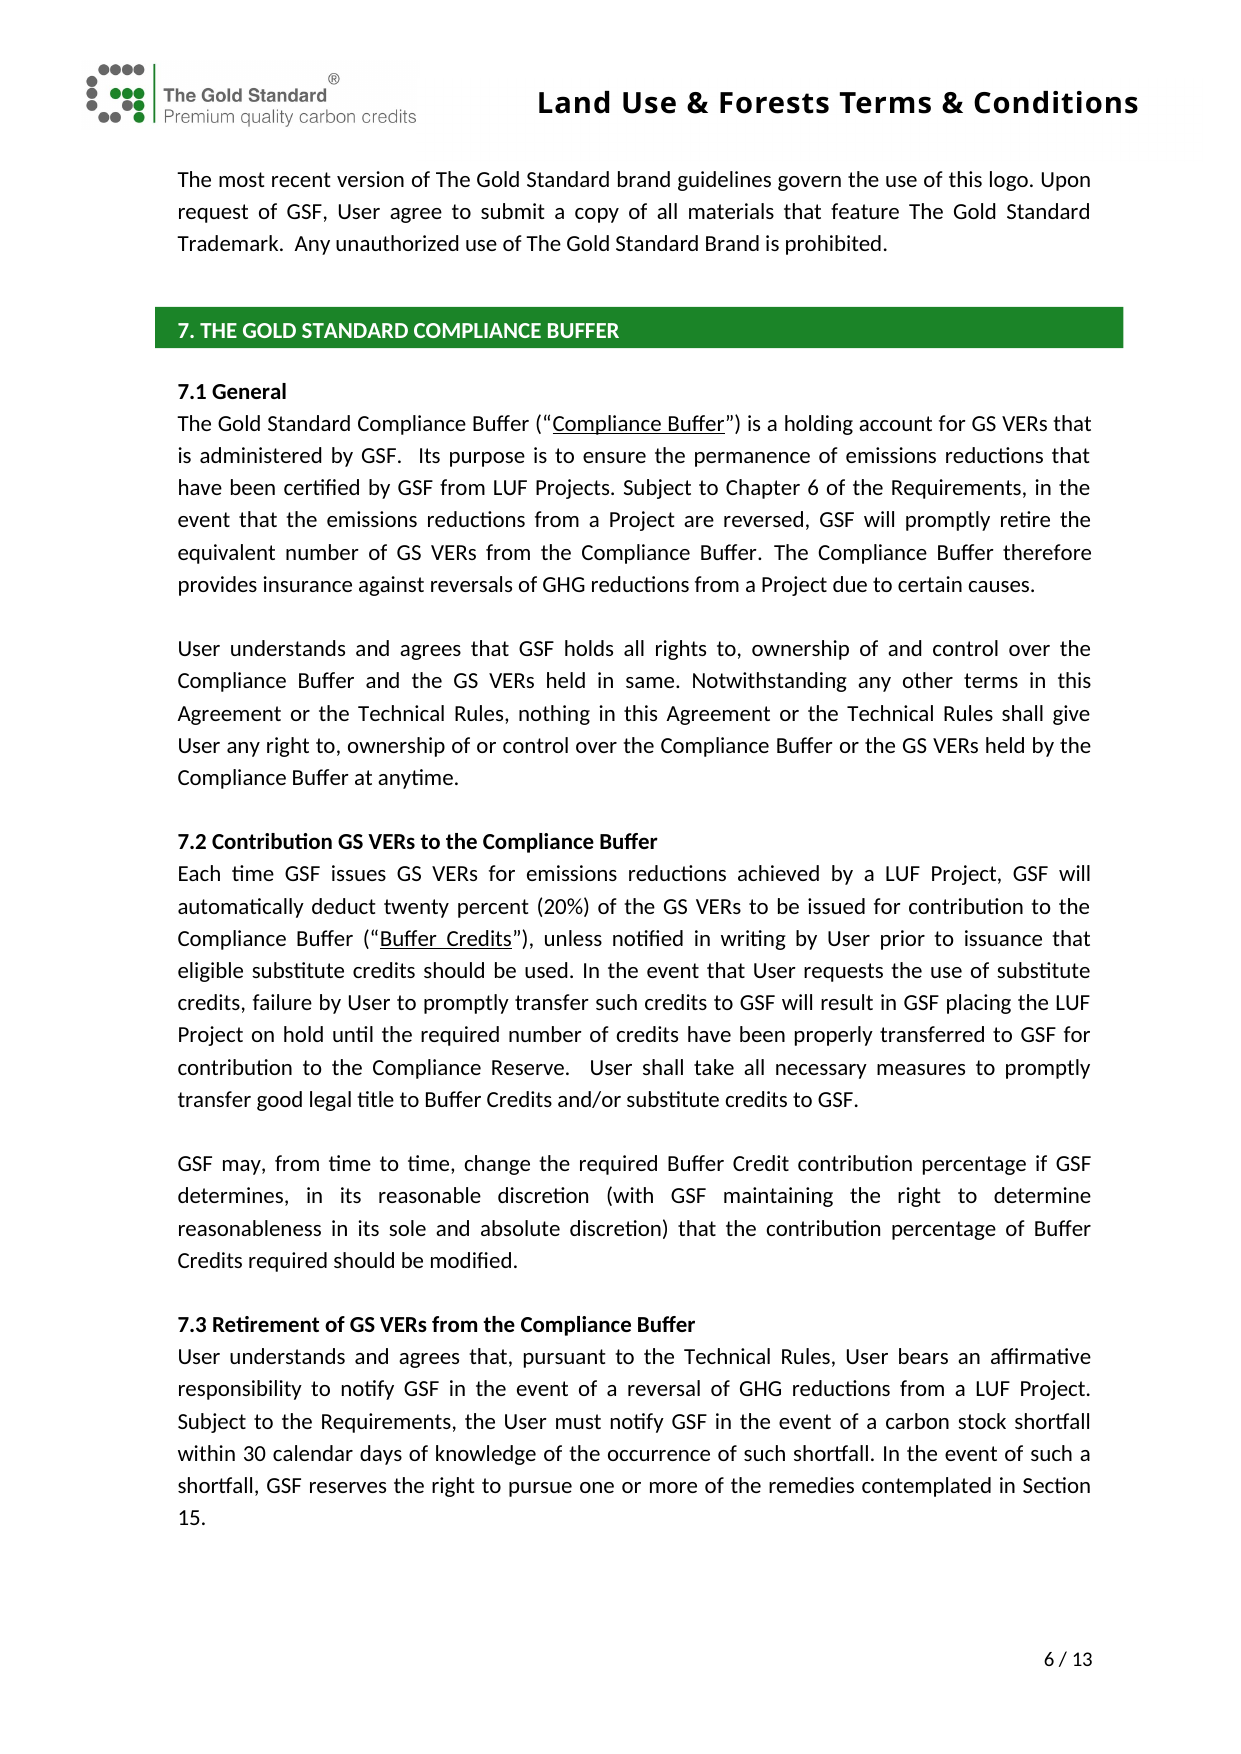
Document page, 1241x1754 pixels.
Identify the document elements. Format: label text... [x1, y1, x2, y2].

text The most recent version of The Gold Standard brand guidelines govern the use of this logo. Upon request of GSF, User agree to submit a copy of all materials that feature The Gold Standard Trademark. Any unauthorized use of The Gold Standard Brand is prohibited. [177, 165, 1093, 257]
text 7.2 Contribution GS VERs to the Compliance Buffer [177, 827, 1093, 855]
picture [81, 60, 1203, 162]
text 7.3 Retirement of GS VERs from the Compliance Buffer [177, 1310, 1093, 1338]
text User understands and agrees that GSF holds all rights to, ownership of and control over the Compliance Buffer and the GS VERs held in same. Notwithstanding any other terms in this Agreement or the Technical Rules, nothing in this Agreement or the Technical Rules shall give User any right to, ownership of or control over the Compliance Buffer or the GS VERs held by the Compliance Buffer at anytime. [177, 634, 1093, 791]
text 7.1 General [177, 377, 1093, 405]
text Each time GSF issues GS VERs for emissions reductions achieved by a LUF Project, GSF will automatically deduct twenty percent (20%) of the GS VERs to be issued for contribution to the Compliance Buffer (“Buffer Credits”), unless notified in writing by User prior to issuance that eligible substitute credits should be used. In the event that User requests the use of substitute credits, failure by User to promptly transfer such credits to GSF will result in GSF placing the LUF Project on hold until the required number of credits have been properly transferred to GSF for contribution to the Compliance Reserve. User shall take all necessary measures to promptly transfer good legal title to Buffer Credits and/or substitute credits to GSF. [177, 859, 1093, 1113]
text User understands and agrees that, pursuant to the Technical Rules, User bears an affirmative responsibility to notify GSF in the event of a reversal of GHG reductions from a LUF Project. Subject to the Requirements, the User must notify GSF in the event of a carbon stock shortfall within 30 calendar days of knowledge of the occurrence of such shortfall. In the event of such a shortfall, GSF reserves the right to pursue one or more of the remedies contemplated in Section 15. [177, 1342, 1093, 1531]
text GSF may, from time to time, change the required Buffer Credit contribution percentage if GSF determines, in its reasonable discretion (with GSF maintaining the right to determine reasonableness in its sole and absolute discretion) that the contribution percentage of Buffer Credits required should be modified. [177, 1149, 1093, 1274]
text 7. THE GOLD STANDARD COMPLIANCE BUFFER [177, 289, 1093, 344]
text The Gold Standard Compliance Buffer (“Compliance Buffer”) is a holding account for GS VERs that is administered by GSF. Its purpose is to ensure the permanence of emissions reductions that have been certified by GSF from LUF Projects. Subject to Chapter 6 of the Requirements, in the event that the emissions reductions from a Project are reversed, GSF will promptly retire the equivalent number of GS VERs from the Compliance Buffer. The Compliance Buffer therefore provides insurance against reversals of GHG reductions from a Project due to certain causes. [177, 409, 1093, 598]
